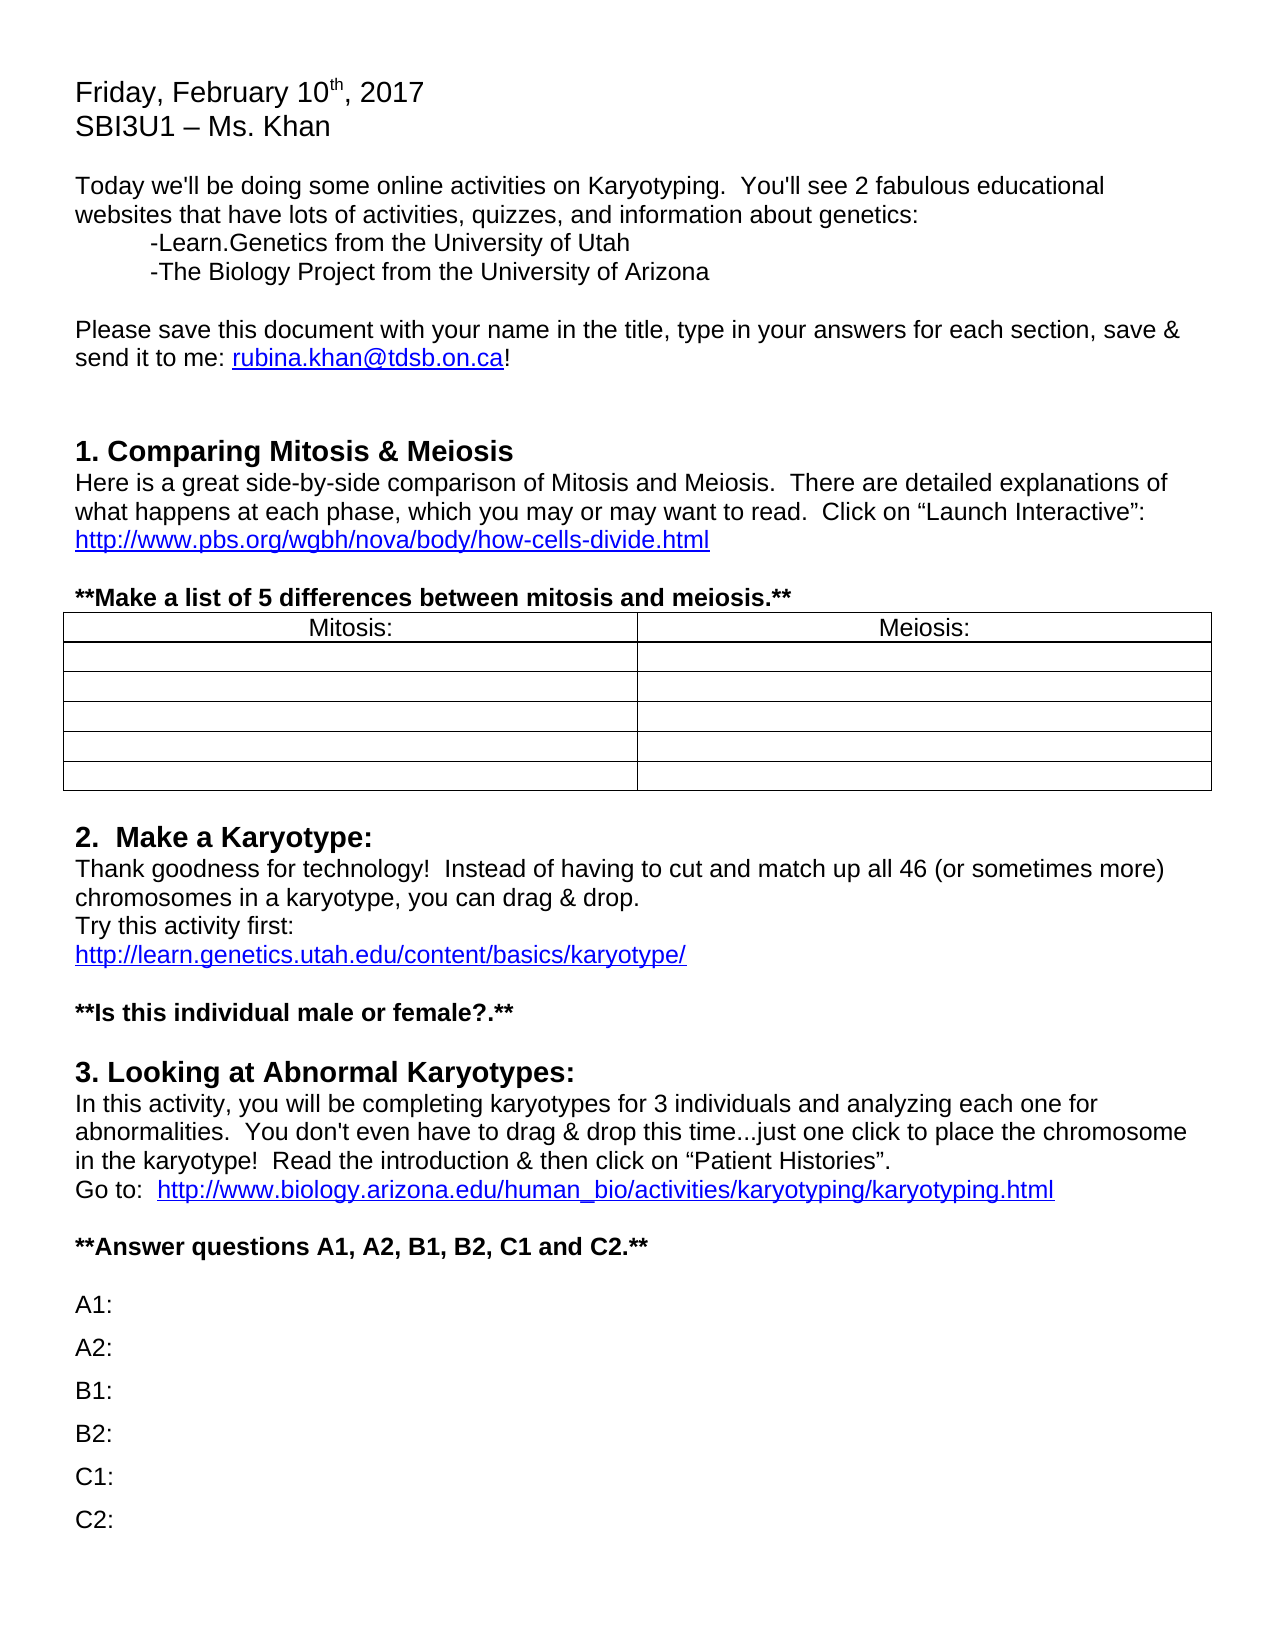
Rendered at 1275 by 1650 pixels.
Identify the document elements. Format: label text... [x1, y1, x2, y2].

text SBI3U1 – Ms. Khan [75, 108, 1200, 142]
text Today we'll be doing some online activities on Karyotyping. You'll see 2 fabulous educational websites that have lots of activities, quizzes, and information about genetics: [75, 171, 1200, 228]
table_cell [64, 702, 637, 731]
table_cell [638, 762, 1211, 790]
text **Make a list of 5 differences between mitosis and meiosis.** [75, 583, 1200, 612]
text **Answer questions A1, A2, B1, B2, C1 and C2.** [75, 1232, 1200, 1261]
text C2: [75, 1505, 1200, 1534]
text 1. Comparing Mitosis & Meiosis [75, 434, 1200, 468]
text 2. Make a Karyotype: [75, 820, 1200, 854]
text 3. Looking at Abnormal Karyotypes: [75, 1055, 1200, 1088]
table_cell [638, 672, 1211, 701]
text A1: [75, 1290, 1200, 1318]
text **Is this individual male or female?.** [75, 997, 1200, 1026]
text http://learn.genetics.utah.edu/content/basics/karyotype/ [75, 940, 1200, 969]
text B1: [75, 1376, 1200, 1405]
text Friday, February 10th, 2017 [75, 75, 1200, 108]
table_cell [64, 732, 637, 761]
text Thank goodness for technology! Instead of having to cut and match up all 46 (or sometimes more) chromosomes in a karyotype, you can drag & drop. [75, 854, 1200, 911]
text A2: [75, 1333, 1200, 1362]
table_cell [64, 643, 637, 671]
text C1: [75, 1462, 1200, 1491]
text In this activity, you will be completing karyotypes for 3 individuals and analyzing each one for abnormalities. You don't even have to drag & drop this time...just one click to place the chromosome in the karyotype! Read the introduction & then click on “Patient Histories”. [75, 1088, 1200, 1175]
table_header Meiosis: [638, 613, 1211, 641]
text Go to: http://www.biology.arizona.edu/human_bio/activities/karyotyping/karyotyping.html [75, 1175, 1200, 1203]
table_cell [638, 702, 1211, 731]
text Try this activity first: [75, 911, 1200, 940]
table_cell [638, 643, 1211, 671]
text B2: [75, 1419, 1200, 1448]
text http://www.pbs.org/wgbh/nova/body/how-cells-divide.html [75, 525, 1200, 554]
table_cell [64, 672, 637, 701]
text -Learn.Genetics from the University of Utah [75, 228, 1200, 257]
table_header Mitosis: [64, 613, 637, 641]
text -The Biology Project from the University of Arizona [75, 257, 1200, 286]
table_cell [638, 732, 1211, 761]
table_cell [64, 762, 637, 790]
text Here is a great side-by-side comparison of Mitosis and Meiosis. There are detailed explanations of what happens at each phase, which you may or may want to read. Click on “Launch Interactive”: [75, 468, 1200, 525]
text Please save this document with your name in the title, type in your answers for each section, save & send it to me: rubina.khan@tdsb.on.ca! [75, 314, 1200, 372]
